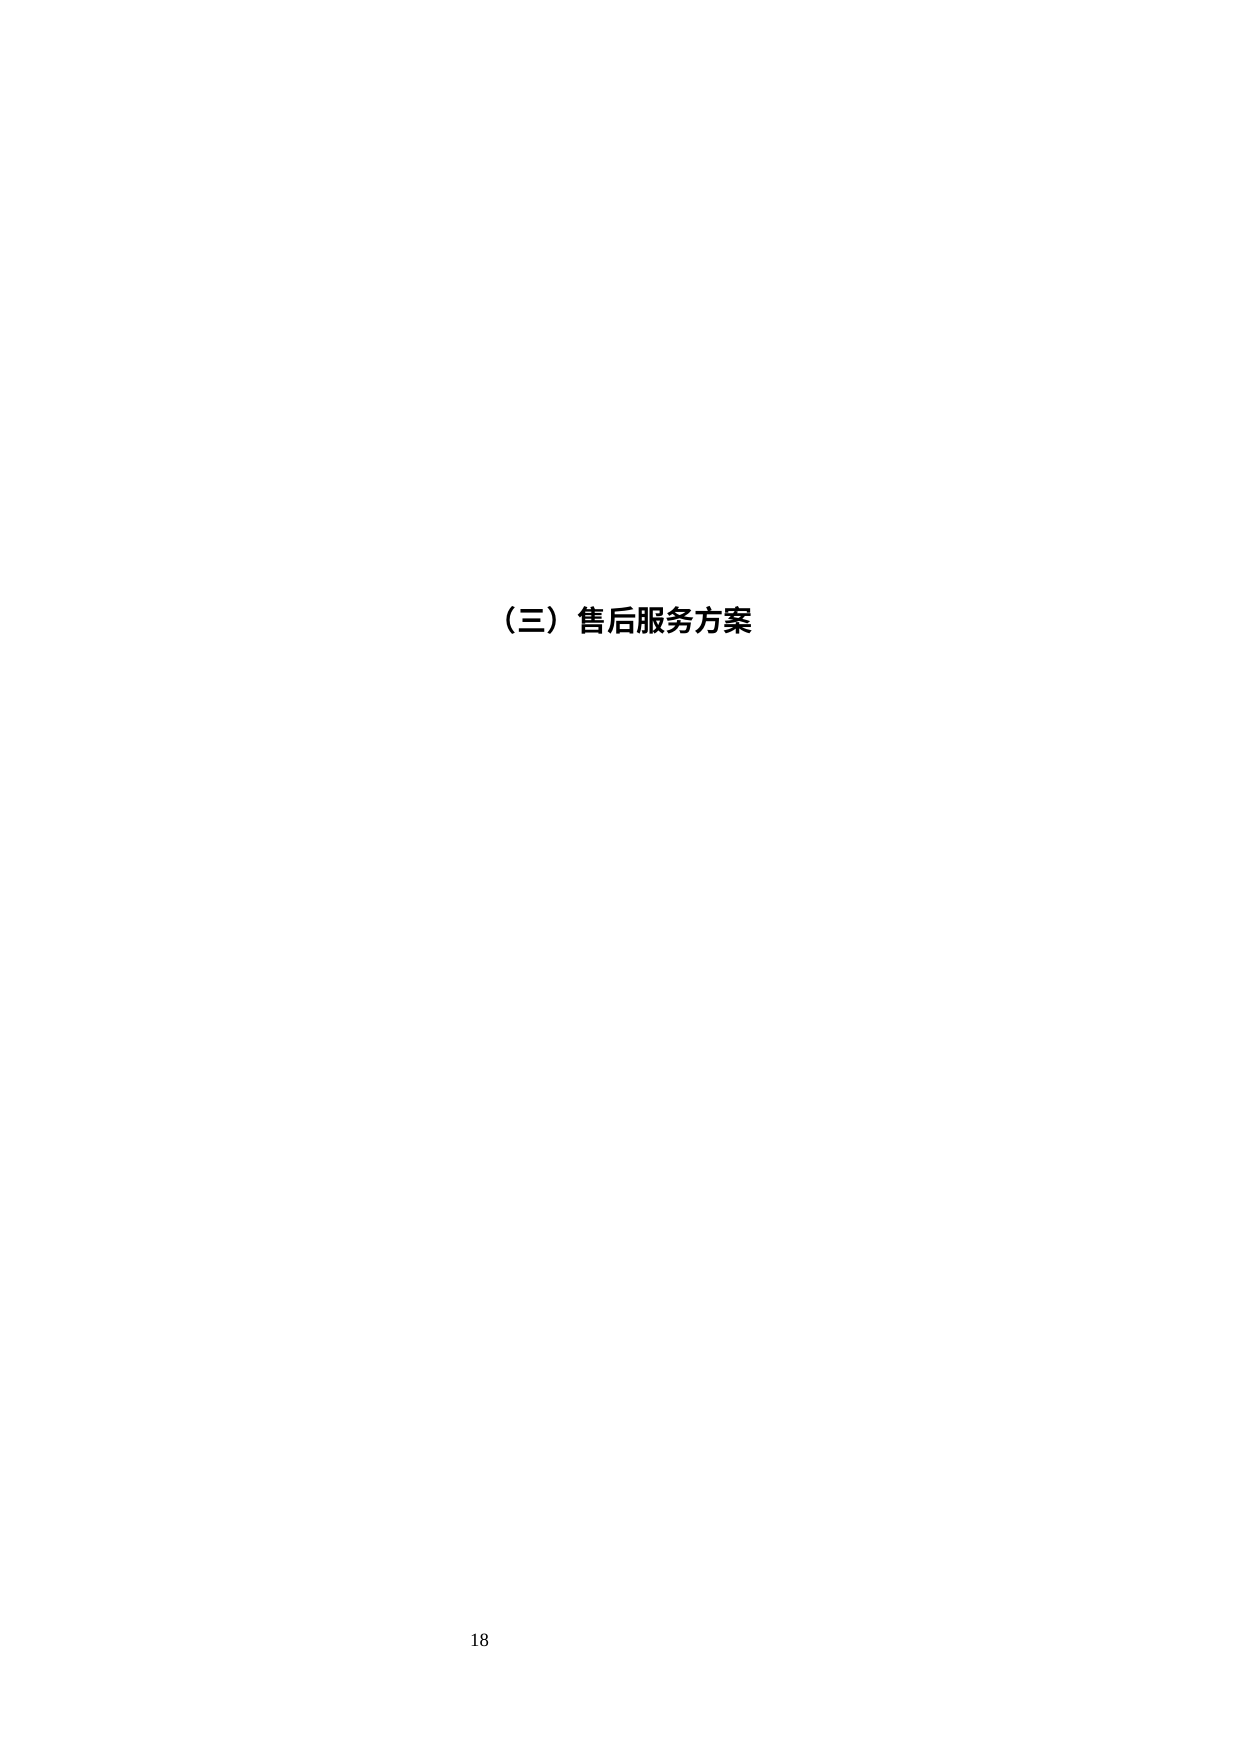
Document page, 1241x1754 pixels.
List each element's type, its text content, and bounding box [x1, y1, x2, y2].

list 售后服务方案 [187, 586, 1053, 651]
